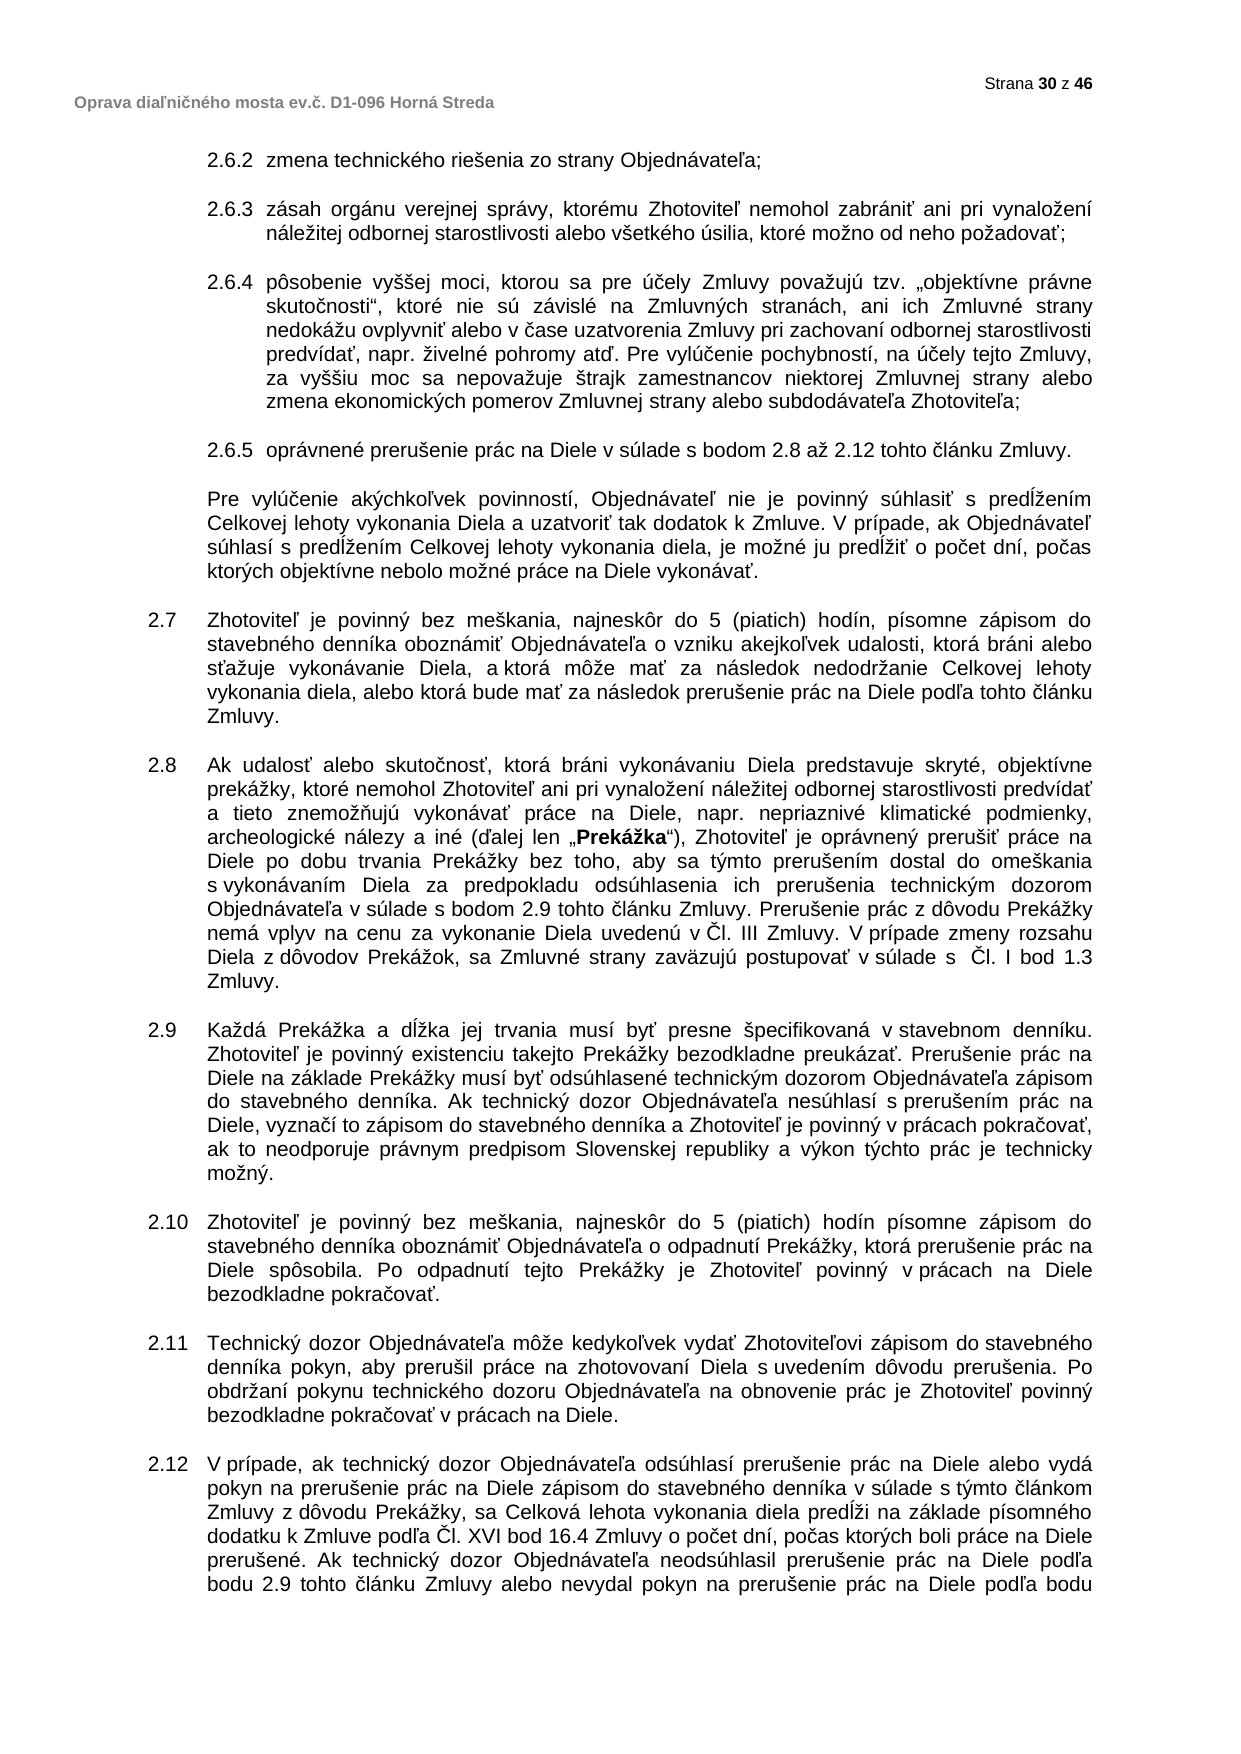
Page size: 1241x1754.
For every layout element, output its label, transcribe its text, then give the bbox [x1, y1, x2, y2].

list pôsobenie vyššej moci, ktorou sa pre účely Zmluvy považujú tzv. „objektívne právne skutočnosti“, ktoré nie sú závislé na Zmluvných stranách, ani ich Zmluvné strany nedokážu ovplyvniť alebo v čase uzatvorenia Zmluvy pri zachovaní odbornej starostlivosti predvídať, napr. živelné pohromy atď. Pre vylúčenie pochybností, na účely tejto Zmluvy, za vyššiu moc sa nepovažuje štrajk zamestnancov niektorej Zmluvnej strany alebo zmena ekonomických pomerov Zmluvnej strany alebo subdodávateľa Zhotoviteľa; [207, 269, 1093, 413]
list oprávnené prerušenie prác na Diele v súlade s bodom 2.8 až 2.12 tohto článku Zmluvy. [207, 438, 1093, 462]
list zásah orgánu verejnej správy, ktorému Zhotoviteľ nemohol zabrániť ani pri vynaložení náležitej odbornej starostlivosti alebo všetkého úsilia, ktoré možno od neho požadovať; [207, 197, 1093, 244]
text Pre vylúčenie akýchkoľvek povinností, Objednávateľ nie je povinný súhlasiť s predĺžením Celkovej lehoty vykonania Diela a uzatvoriť tak dodatok k Zmluve. V prípade, ak Objednávateľ súhlasí s predĺžením Celkovej lehoty vykonania diela, je možné ju predĺžiť o počet dní, počas ktorých objektívne nebolo možné práce na Diele vykonávať. [207, 487, 1093, 583]
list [148, 1452, 1093, 1596]
list Každá Prekážka a dĺžka jej trvania musí byť presne špecifikovaná v stavebnom denníku. Zhotoviteľ je povinný existenciu takejto Prekážky bezodkladne preukázať. Prerušenie prác na Diele na základe Prekážky musí byť odsúhlasené technickým dozorom Objednávateľa zápisom do stavebného denníka. Ak technický dozor Objednávateľa nesúhlasí s prerušením prác na Diele, vyznačí to zápisom do stavebného denníka a Zhotoviteľ je povinný v prácach pokračovať, ak to neodporuje právnym predpisom Slovenskej republiky a výkon týchto prác je technicky možný. [148, 1017, 1093, 1185]
list Zhotoviteľ je povinný bez meškania, najneskôr do 5 (piatich) hodín, písomne zápisom do stavebného denníka oboznámiť Objednávateľa o vzniku akejkoľvek udalosti, ktorá bráni alebo sťažuje vykonávanie Diela, a ktorá môže mať za následok nedodržanie Celkovej lehoty vykonania diela, alebo ktorá bude mať za následok prerušenie prác na Diele podľa tohto článku Zmluvy. [148, 608, 1093, 728]
list Zhotoviteľ je povinný bez meškania, najneskôr do 5 (piatich) hodín písomne zápisom do stavebného denníka oboznámiť Objednávateľa o odpadnutí Prekážky, ktorá prerušenie prác na Diele spôsobila. Po odpadnutí tejto Prekážky je Zhotoviteľ povinný v prácach na Diele bezodkladne pokračovať. [148, 1210, 1093, 1306]
list Technický dozor Objednávateľa môže kedykoľvek vydať Zhotoviteľovi zápisom do stavebného denníka pokyn, aby prerušil práce na zhotovovaní Diela s uvedením dôvodu prerušenia. Po obdržaní pokynu technického dozoru Objednávateľa na obnovenie prác je Zhotoviteľ povinný bezodkladne pokračovať v prácach na Diele. [148, 1331, 1093, 1427]
list Ak udalosť alebo skutočnosť, ktorá bráni vykonávaniu Diela predstavuje skryté, objektívne prekážky, ktoré nemohol Zhotoviteľ ani pri vynaložení náležitej odbornej starostlivosti predvídať a tieto znemožňujú vykonávať práce na Diele, napr. nepriaznivé klimatické podmienky, archeologické nálezy a iné (ďalej len „Prekážka“), Zhotoviteľ je oprávnený prerušiť práce na Diele po dobu trvania Prekážky bez toho, aby sa týmto prerušením dostal do omeškania s vykonávaním Diela za predpokladu odsúhlasenia ich prerušenia technickým dozorom Objednávateľa v súlade s bodom 2.9 tohto článku Zmluvy. Prerušenie prác z dôvodu Prekážky nemá vplyv na cenu za vykonanie Diela uvedenú v Čl. III Zmluvy. V prípade zmeny rozsahu Diela z dôvodov Prekážok, sa Zmluvné strany zaväzujú postupovať v súlade s Čl. I bod 1.3 Zmluvy. [148, 753, 1093, 992]
list zmena technického riešenia zo strany Objednávateľa; [207, 148, 1093, 172]
